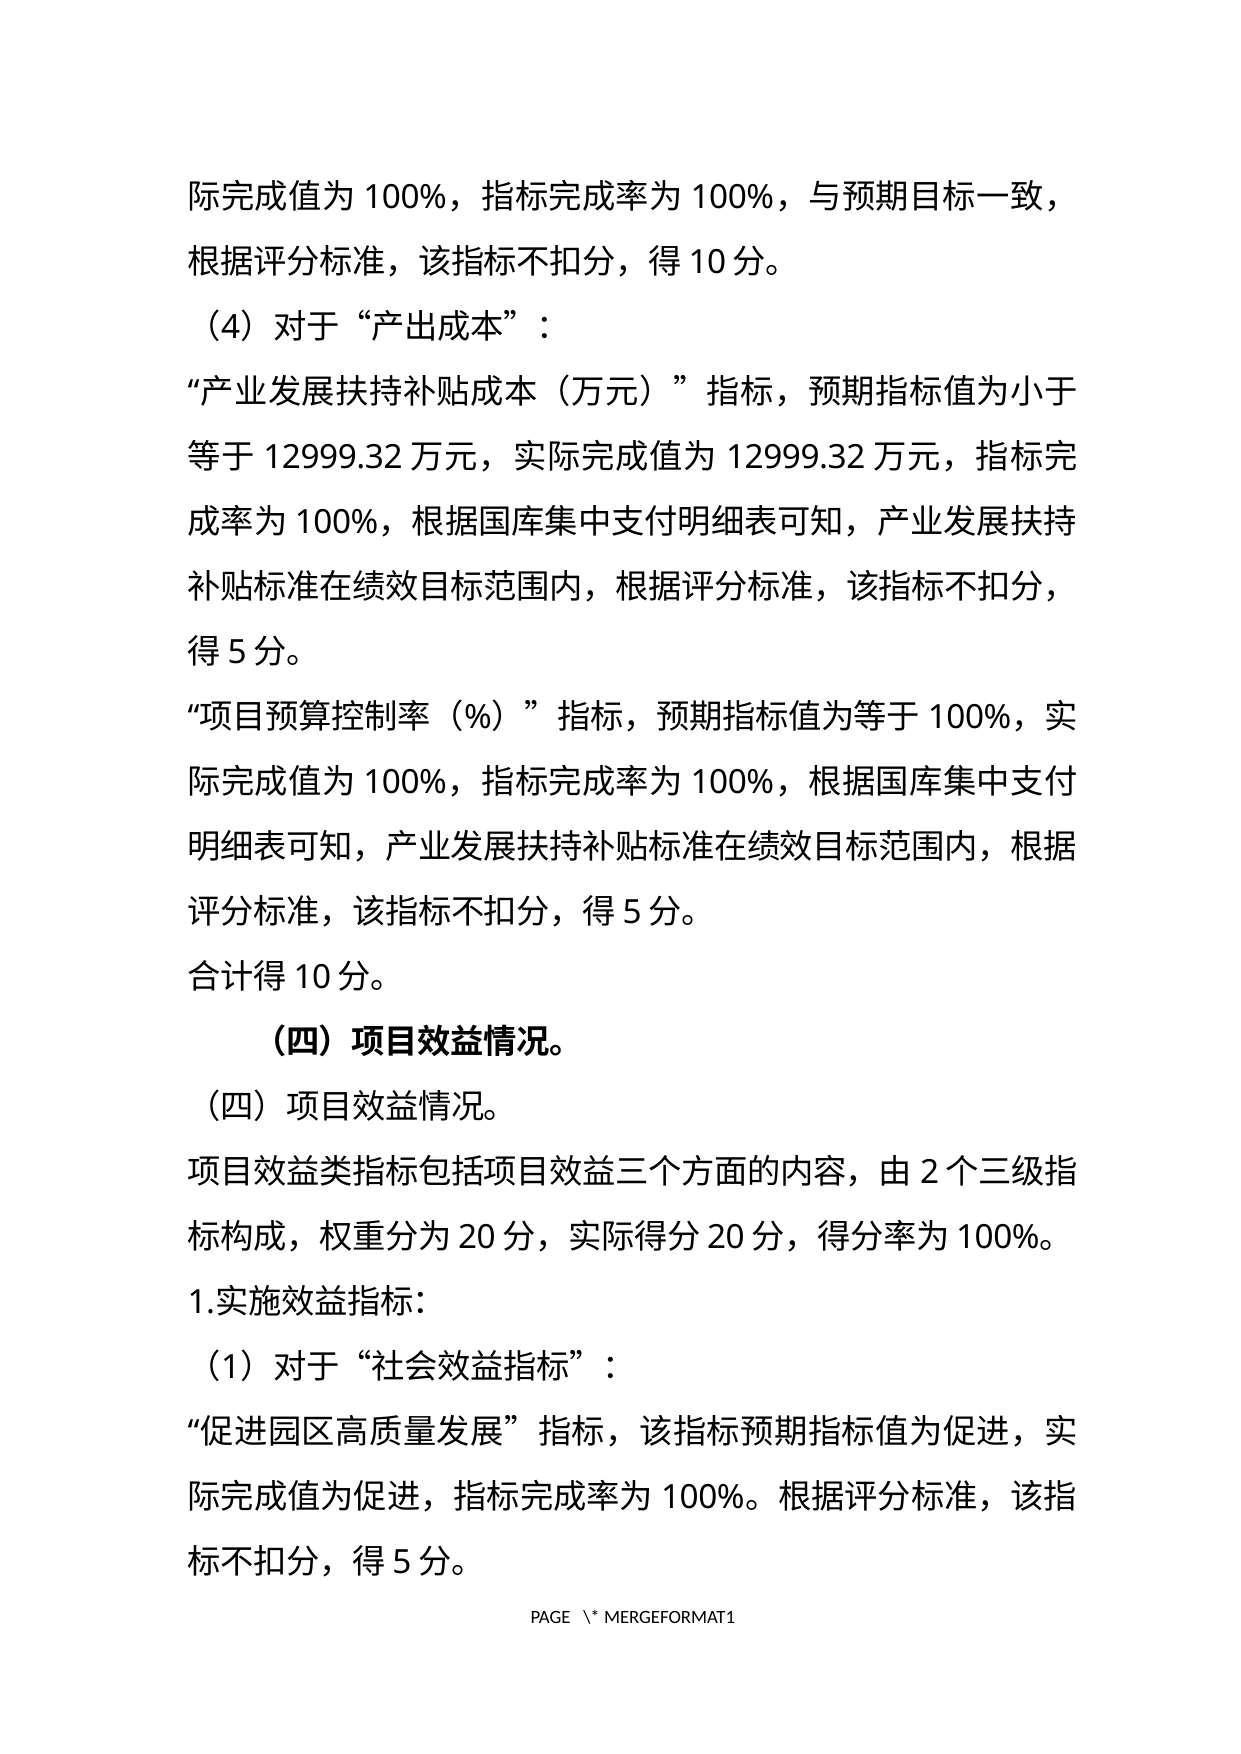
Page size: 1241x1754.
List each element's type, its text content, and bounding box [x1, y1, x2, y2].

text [187, 162, 1078, 1007]
text （四）项目效益情况。 [187, 1007, 1078, 1072]
